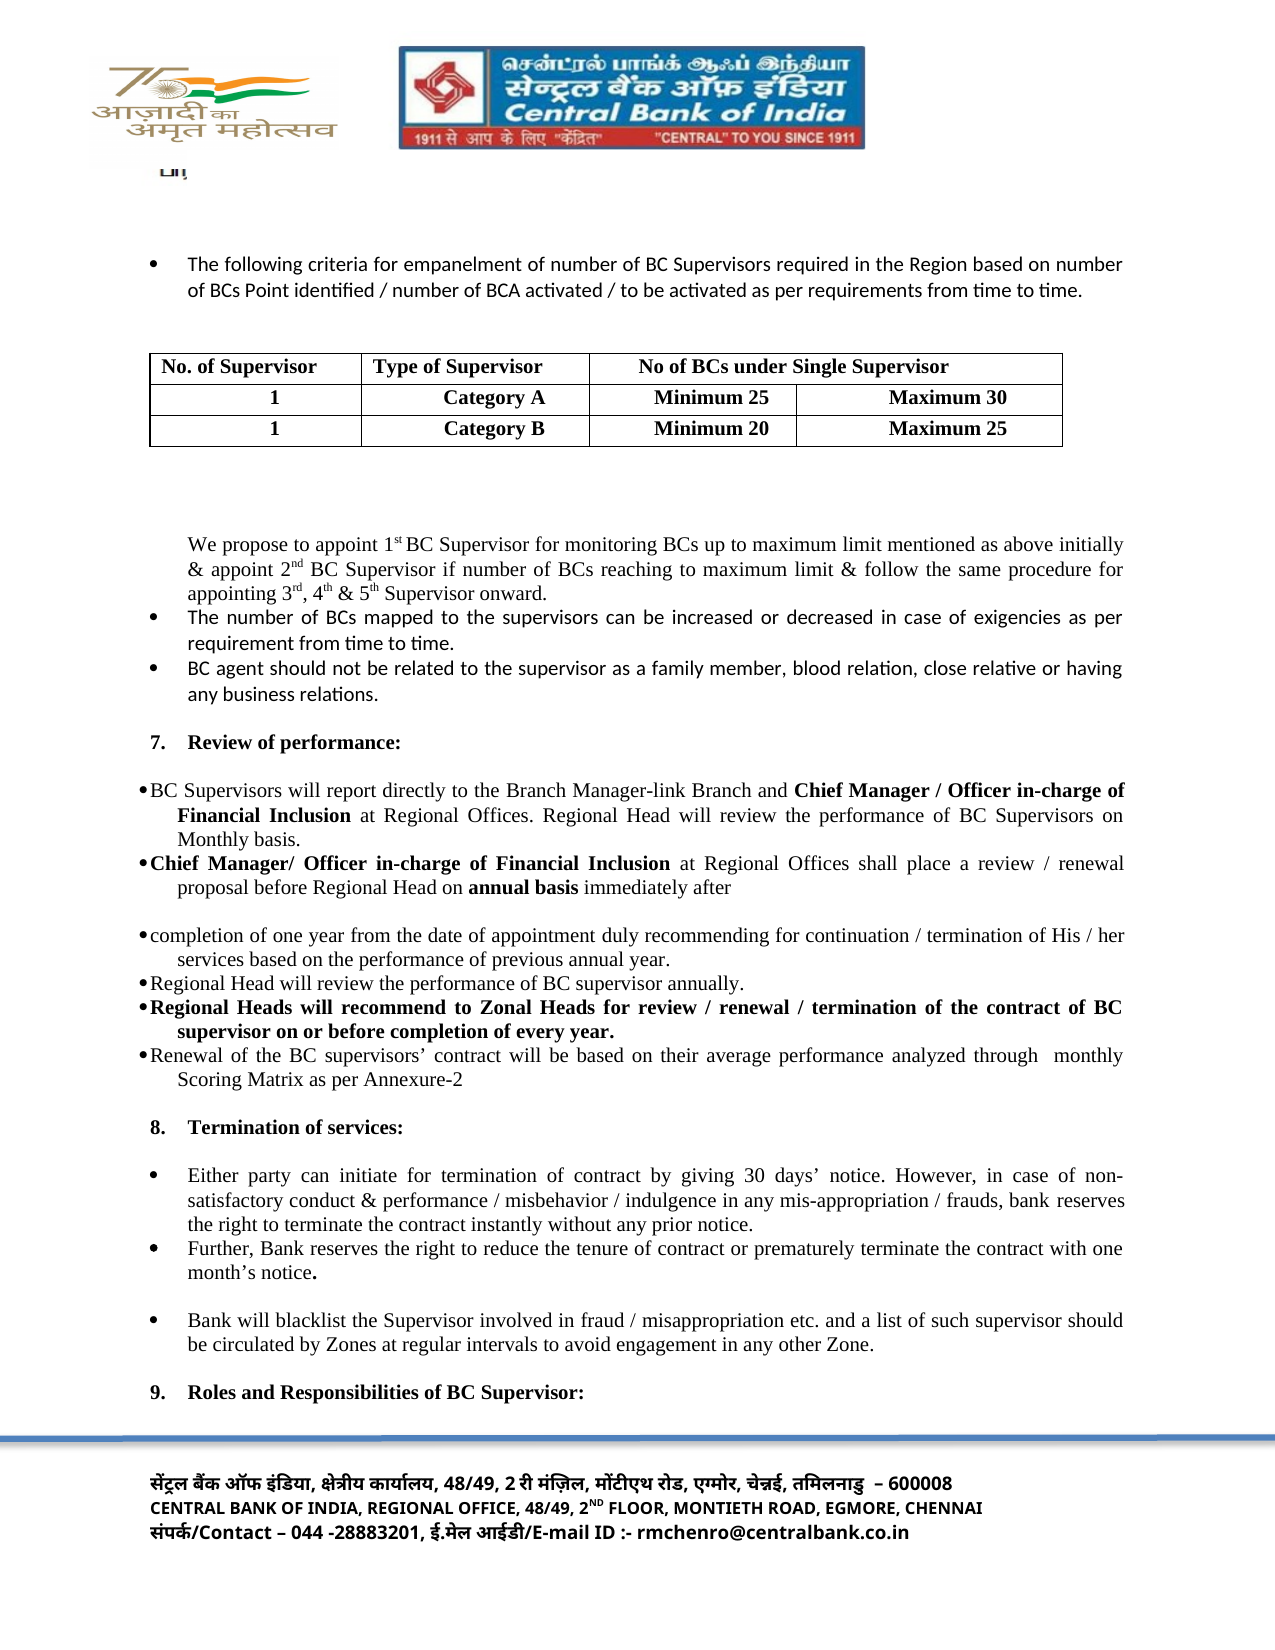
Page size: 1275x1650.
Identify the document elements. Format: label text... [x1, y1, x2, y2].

table_header Type of Supervisor [362, 354, 589, 384]
table_cell Category A [362, 385, 589, 415]
list The number of BCs mapped to the supervisors can be increased or decreased in case of exigencies as per requirement from time to time. [150, 604, 1125, 655]
table_cell Maximum 25 [797, 416, 1062, 446]
list Termination of services: [150, 1115, 1125, 1139]
list The following criteria for empanelment of number of BC Supervisors required in the Region based on number of BCs Point identified / number of BCA activated / to be activated as per requirements from time to time. [150, 252, 1125, 302]
table_header No of BCs under Single Supervisor [590, 354, 1062, 384]
list Regional Head will review the performance of BC supervisor annually. [139, 971, 1125, 995]
table_cell Minimum 25 [590, 385, 796, 415]
list Renewal of the BC supervisors’ contract will be based on their average performance analyzed through monthly Scoring Matrix as per Annexure-2 [139, 1043, 1125, 1091]
table_cell 1 [151, 416, 361, 446]
list Roles and Responsibilities of BC Supervisor: [150, 1380, 1125, 1404]
list Either party can initiate for termination of contract by giving 30 days’ notice. However, in case of non-satisfactory conduct & performance / misbehavior / indulgence in any mis-appropriation / frauds, bank reserves the right to terminate the contract instantly without any prior notice. [150, 1163, 1125, 1236]
list BC Supervisors will report directly to the Branch Manager-link Branch and Chief Manager / Officer in-charge of Financial Inclusion at Regional Offices. Regional Head will review the performance of BC Supervisors on Monthly basis. [139, 778, 1125, 851]
text We propose to appoint 1st BC Supervisor for monitoring BCs up to maximum limit mentioned as above initially & appoint 2nd BC Supervisor if number of BCs reaching to maximum limit & follow the same procedure for appointing 3rd, 4th & 5th Supervisor onward. [187, 532, 1125, 604]
list Chief Manager/ Officer in-charge of Financial Inclusion at Regional Offices shall place a review / renewal proposal before Regional Head on annual basis immediately after [139, 851, 1125, 899]
list BC agent should not be related to the supervisor as a family member, blood relation, close relative or having any business relations. [150, 655, 1125, 706]
table_cell Category B [362, 416, 589, 446]
list Bank will blacklist the Supervisor involved in fraud / misappropriation etc. and a list of such supervisor should be circulated by Zones at regular intervals to avoid engagement in any other Zone. [150, 1308, 1125, 1356]
list completion of one year from the date of appointment duly recommending for continuation / termination of His / her services based on the performance of previous annual year. [139, 923, 1125, 971]
table_cell Minimum 20 [590, 416, 796, 446]
list Further, Bank reserves the right to reduce the tenure of contract or prematurely terminate the contract with one month’s notice. [150, 1236, 1125, 1284]
list Review of performance: [150, 730, 1125, 754]
table_header No. of Supervisor [151, 354, 361, 384]
picture [18, 31, 1179, 186]
table_cell Maximum 30 [797, 385, 1062, 415]
list Regional Heads will recommend to Zonal Heads for review / renewal / termination of the contract of BC supervisor on or before completion of every year. [139, 995, 1125, 1043]
table_cell 1 [151, 385, 361, 415]
